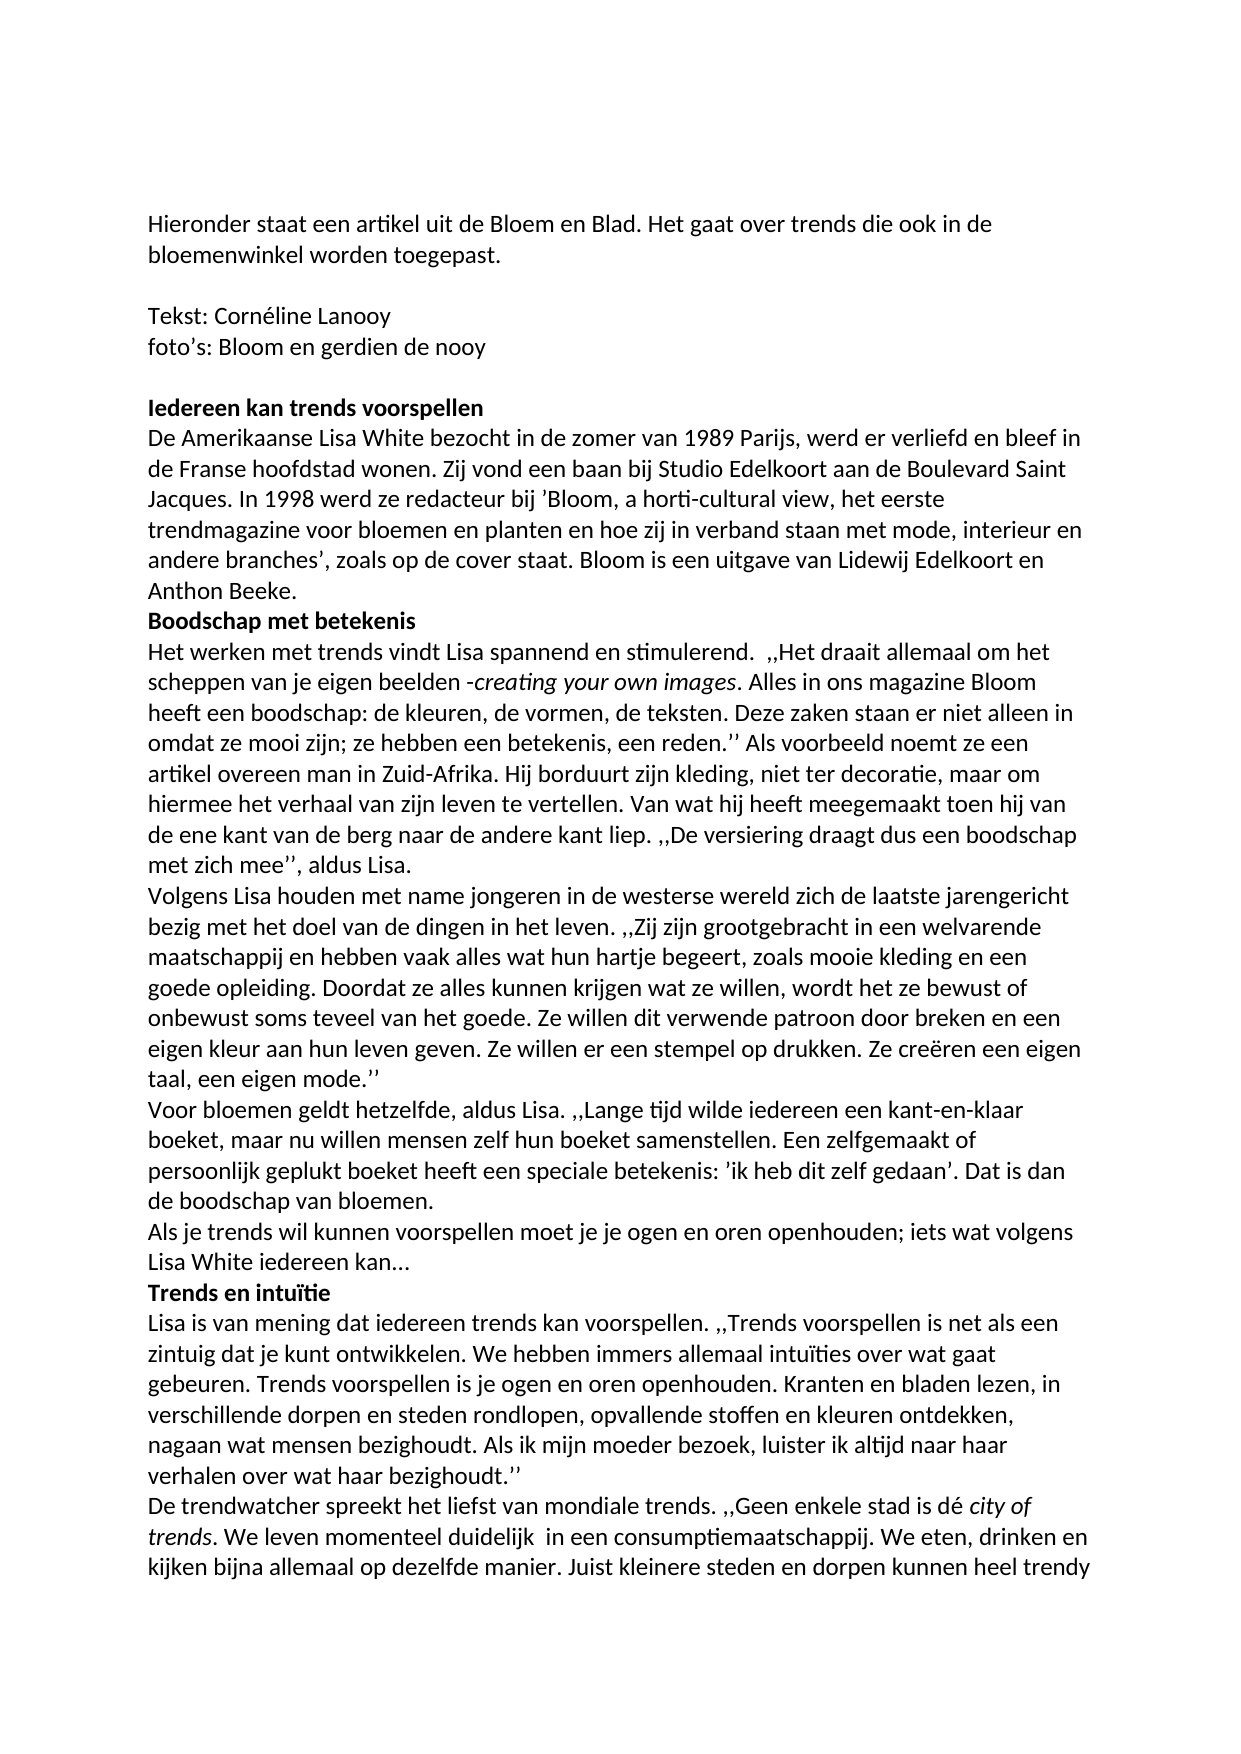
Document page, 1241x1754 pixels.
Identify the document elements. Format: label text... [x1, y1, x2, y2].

text Volgens Lisa houden met name jongeren in de westerse wereld zich de laatste jarengericht bezig met het doel van de dingen in het leven. ,,Zij zijn grootgebracht in een welvarende maatschappij en hebben vaak alles wat hun hartje begeert, zoals mooie kleding en een goede opleiding. Doordat ze alles kunnen krijgen wat ze willen, wordt het ze bewust of onbewust soms teveel van het goede. Ze willen dit verwende patroon door breken en een eigen kleur aan hun leven geven. Ze willen er een stempel op drukken. Ze creëren een eigen taal, een eigen mode.’’ [148, 880, 1093, 1094]
text Voor bloemen geldt hetzelfde, aldus Lisa. ,,Lange tijd wilde iedereen een kant-en-klaar boeket, maar nu willen mensen zelf hun boeket samenstellen. Een zelfgemaakt of persoonlijk geplukt boeket heeft een speciale betekenis: ’ik heb dit zelf gedaan’. Dat is dan de boodschap van bloemen. [148, 1094, 1093, 1216]
text Het werken met trends vindt Lisa spannend en stimulerend. ,,Het draait allemaal om het scheppen van je eigen beelden -creating your own images. Alles in ons magazine Bloom heeft een boodschap: de kleuren, de vormen, de teksten. Deze zaken staan er niet alleen in omdat ze mooi zijn; ze hebben een betekenis, een reden.’’ Als voorbeeld noemt ze een artikel overeen man in Zuid-Afrika. Hij borduurt zijn kleding, niet ter decoratie, maar om hiermee het verhaal van zijn leven te vertellen. Van wat hij heeft meegemaakt toen hij van de ene kant van de berg naar de andere kant liep. ,,De versiering draagt dus een boodschap met zich mee’’, aldus Lisa. [148, 636, 1093, 880]
text Tekst: Cornéline Lanooy [148, 300, 1093, 331]
text foto’s: Bloom en gerdien de nooy [148, 331, 1093, 361]
text Boodschap met betekenis [148, 605, 1093, 636]
text Hieronder staat een artikel uit de Bloem en Blad. Het gaat over trends die ook in de bloemenwinkel worden toegepast. [148, 209, 1093, 270]
text Iedereen kan trends voorspellen [148, 392, 1093, 422]
text De Amerikaanse Lisa White bezocht in de zomer van 1989 Parijs, werd er verliefd en bleef in de Franse hoofdstad wonen. Zij vond een baan bij Studio Edelkoort aan de Boulevard Saint Jacques. In 1998 werd ze redacteur bij ’Bloom, a horti-cultural view, het eerste trendmagazine voor bloemen en planten en hoe zij in verband staan met mode, interieur en andere branches’, zoals op de cover staat. Bloom is een uitgave van Lidewij Edelkoort en Anthon Beeke. [148, 422, 1093, 605]
text Trends en intuïtie [148, 1277, 1093, 1307]
text Lisa is van mening dat iedereen trends kan voorspellen. ,,Trends voorspellen is net als een zintuig dat je kunt ontwikkelen. We hebben immers allemaal intuïties over wat gaat gebeuren. Trends voorspellen is je ogen en oren openhouden. Kranten en bladen lezen, in verschillende dorpen en steden rondlopen, opvallende stoffen en kleuren ontdekken, nagaan wat mensen bezighoudt. Als ik mijn moeder bezoek, luister ik altijd naar haar verhalen over wat haar bezighoudt.’’ [148, 1307, 1093, 1491]
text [148, 1491, 1093, 1582]
text Als je trends wil kunnen voorspellen moet je je ogen en oren openhouden; iets wat volgens Lisa White iedereen kan... [148, 1216, 1093, 1277]
